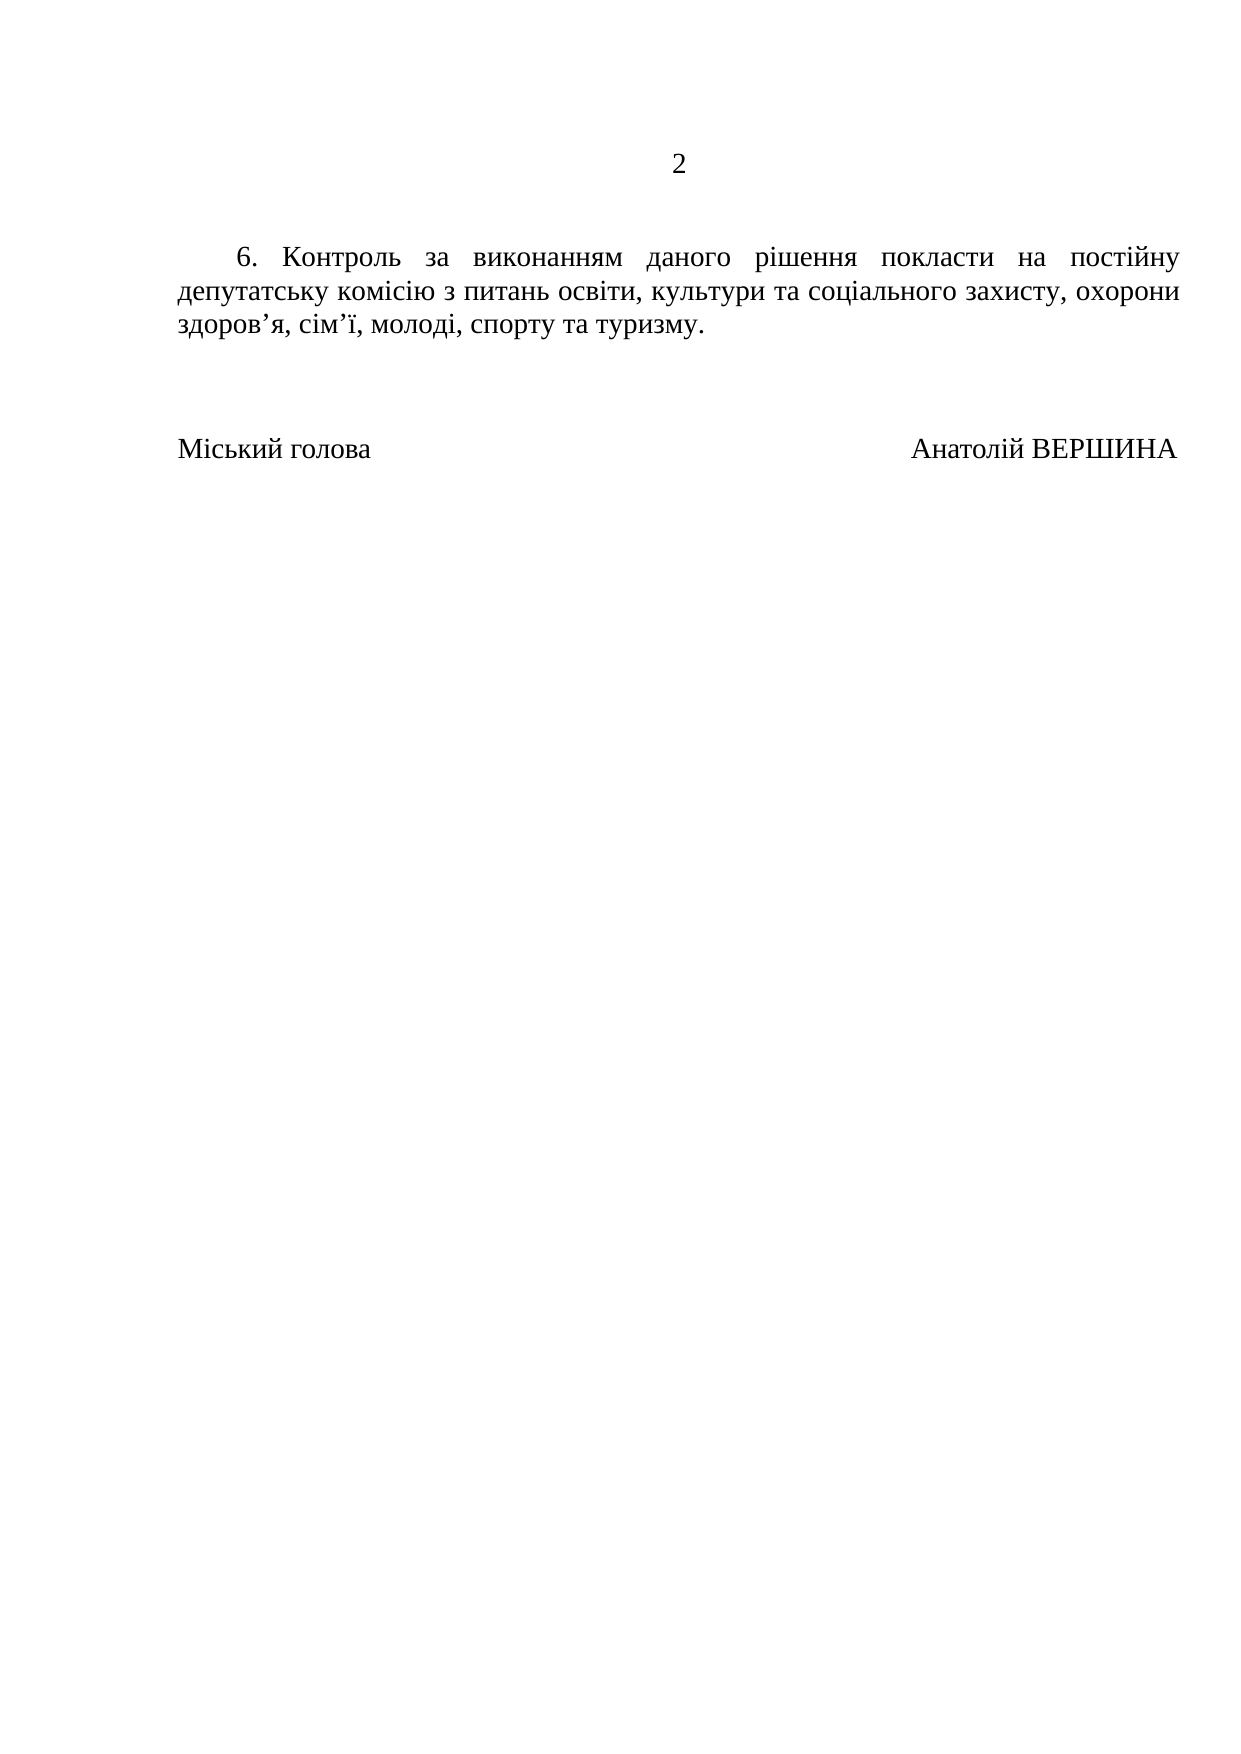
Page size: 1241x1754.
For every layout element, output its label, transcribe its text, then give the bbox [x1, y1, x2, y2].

text 6. Контроль за виконанням даного рішення покласти на постійну депутатську комісію з питань освіти, культури та соціального захисту, охорони здоров’я, сім’ї, молоді, спорту та туризму. [177, 239, 1181, 340]
text Міський голова Анатолій ВЕРШИНА [177, 431, 1181, 465]
text 2 [177, 146, 1181, 179]
